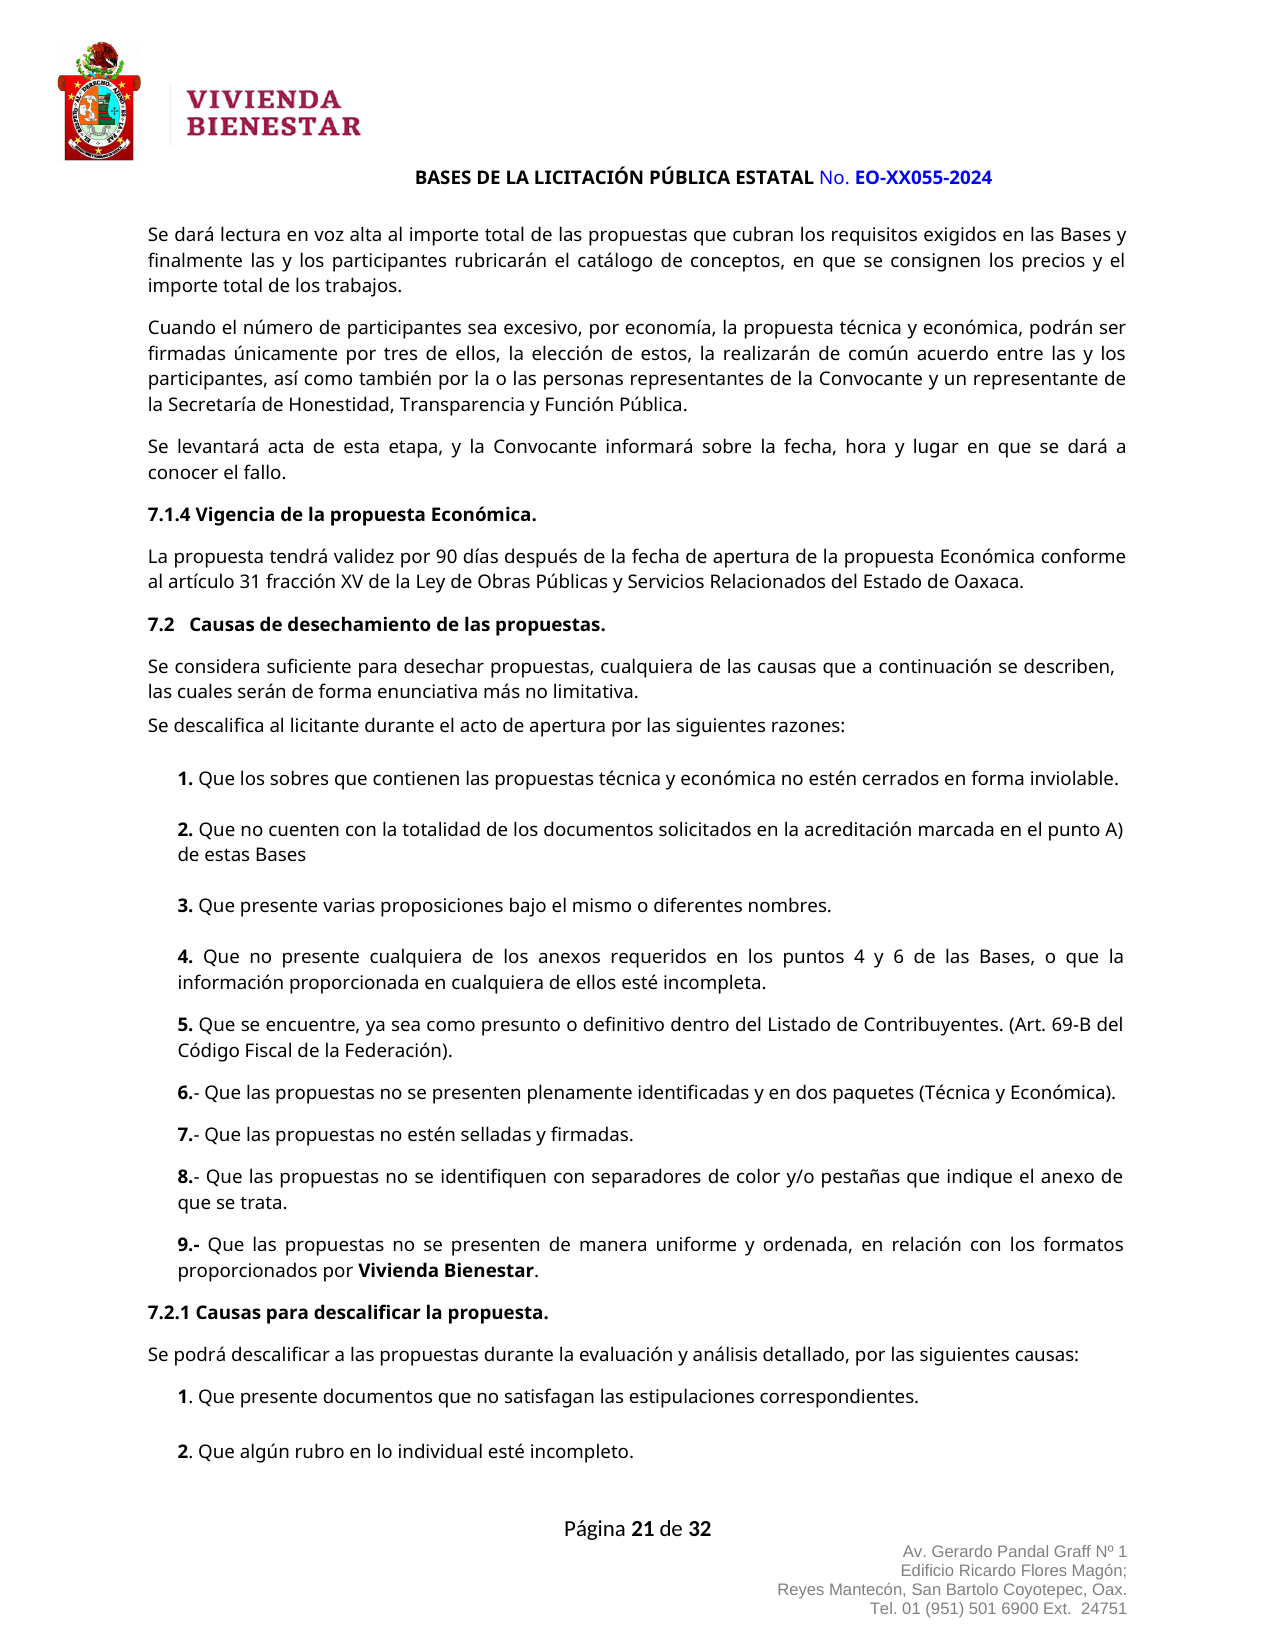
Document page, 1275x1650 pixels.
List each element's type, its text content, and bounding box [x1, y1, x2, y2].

text 7.1.4 Vigencia de la propuesta Económica. [148, 501, 1127, 527]
text 3. Que presente varias proposiciones bajo el mismo o diferentes nombres. [177, 893, 1125, 918]
text 1. Que presente documentos que no satisfagan las estipulaciones correspondientes. [177, 1383, 1125, 1409]
text 9.- Que las propuestas no se presenten de manera uniforme y ordenada, en relación con los formatos proporcionados por Vivienda Bienestar. [177, 1231, 1125, 1282]
text 5. Que se encuentre, ya sea como presunto o definitivo dentro del Listado de Contribuyentes. (Art. 69-B del Código Fiscal de la Federación). [177, 1012, 1125, 1063]
text Cuando el número de participantes sea excesivo, por economía, la propuesta técnica y económica, podrán ser firmadas únicamente por tres de ellos, la elección de estos, la realizarán de común acuerdo entre las y los participantes, así como también por la o las personas representantes de la Convocante y un representante de la Secretaría de Honestidad, Transparencia y Función Pública. [148, 315, 1127, 417]
text 2. Que algún rubro en lo individual esté incompleto. [177, 1439, 1125, 1464]
text 1. Que los sobres que contienen las propuestas técnica y económica no estén cerrados en forma inviolable. [177, 765, 1125, 791]
text 6.- Que las propuestas no se presenten plenamente identificadas y en dos paquetes (Técnica y Económica). [177, 1079, 1125, 1105]
text Se podrá descalificar a las propuestas durante la evaluación y análisis detallado, por las siguientes causas: [148, 1341, 1125, 1367]
picture [55, 41, 143, 163]
text 7.- Que las propuestas no estén selladas y firmadas. [177, 1121, 1125, 1147]
text 7.2.1 Causas para descalificar la propuesta. [148, 1299, 1125, 1324]
text La propuesta tendrá validez por 90 días después de la fecha de apertura de la propuesta Económica conforme al artículo 31 fracción XV de la Ley de Obras Públicas y Servicios Relacionados del Estado de Oaxaca. [148, 543, 1127, 594]
text 4. Que no presente cualquiera de los anexos requeridos en los puntos 4 y 6 de las Bases, o que la información proporcionada en cualquiera de ellos esté incompleta. [177, 944, 1125, 995]
text Se considera suficiente para desechar propuestas, cualquiera de las causas que a continuación se describen, las cuales serán de forma enunciativa más no limitativa. [148, 653, 1117, 704]
text Se descalifica al licitante durante el acto de apertura por las siguientes razones: [148, 713, 1125, 738]
text Se levantará acta de esta etapa, y la Convocante informará sobre la fecha, hora y lugar en que se dará a conocer el fallo. [148, 433, 1127, 484]
text 2. Que no cuenten con la totalidad de los documentos solicitados en la acreditación marcada en el punto A) de estas Bases [177, 816, 1125, 867]
text 8.- Que las propuestas no se identifiquen con separadores de color y/o pestañas que indique el anexo de que se trata. [177, 1164, 1125, 1215]
text 7.2 Causas de desechamiento de las propuestas. [148, 611, 1127, 637]
picture [170, 69, 375, 162]
text Se dará lectura en voz alta al importe total de las propuestas que cubran los requisitos exigidos en las Bases y finalmente las y los participantes rubricarán el catálogo de conceptos, en que se consignen los precios y el importe total de los trabajos. [148, 221, 1127, 298]
